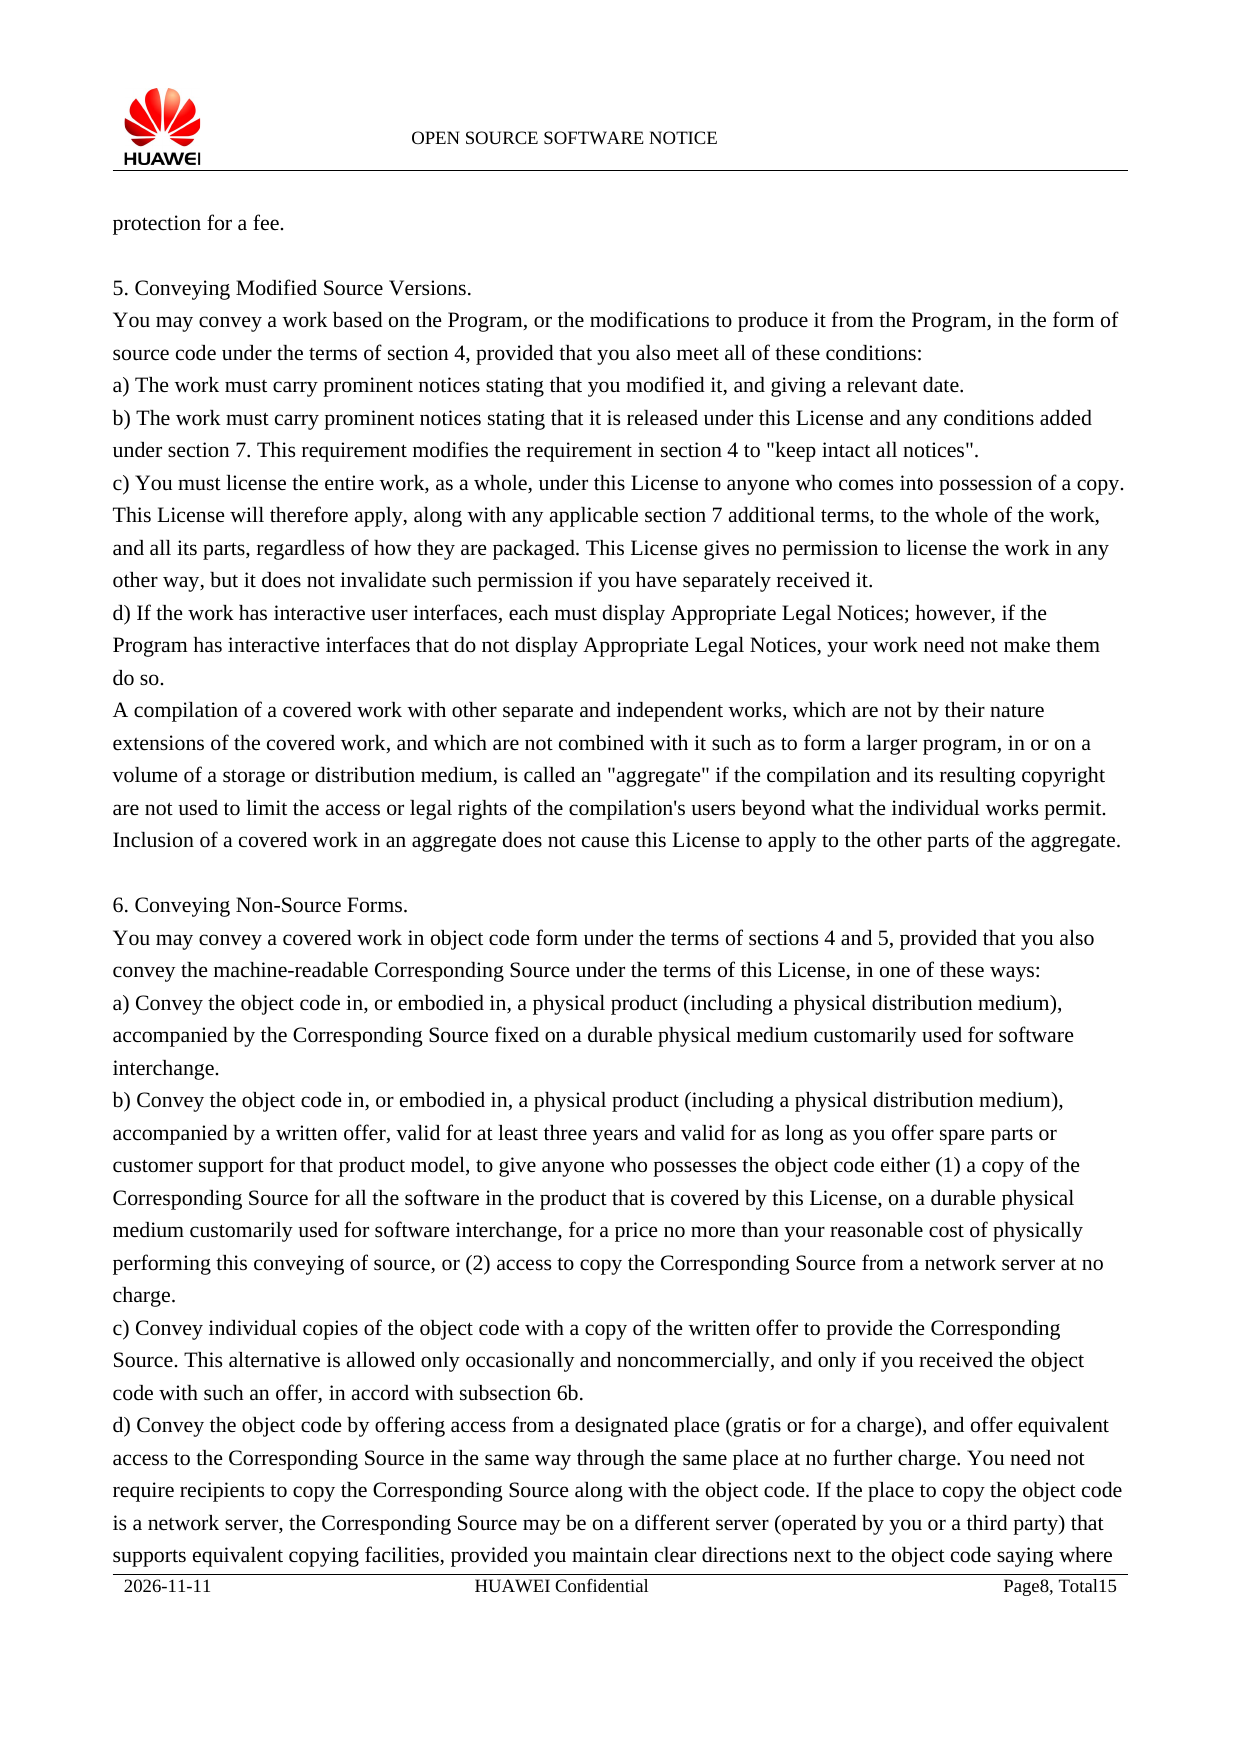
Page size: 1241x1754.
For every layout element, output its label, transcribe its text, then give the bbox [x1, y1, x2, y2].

picture [124, 88, 201, 165]
